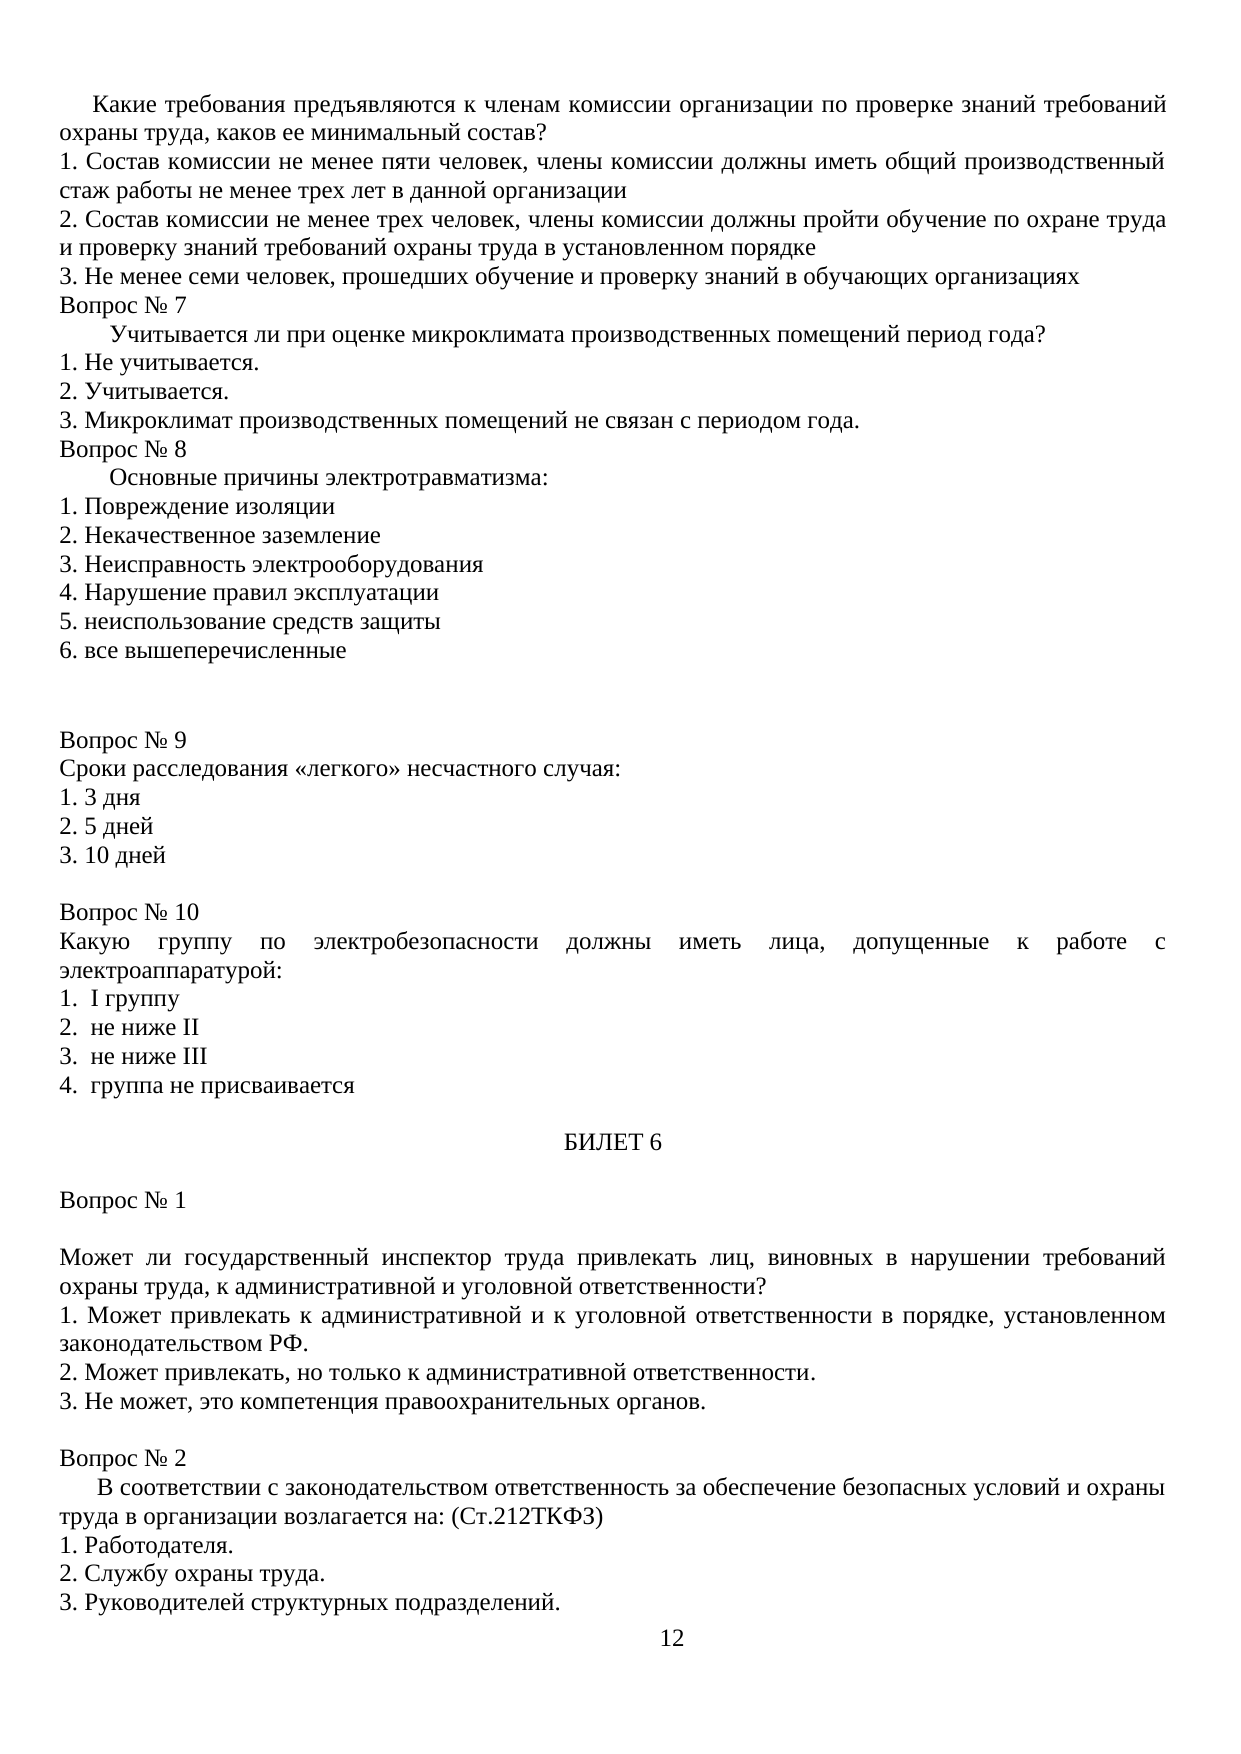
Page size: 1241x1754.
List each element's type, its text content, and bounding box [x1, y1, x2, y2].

text 1. Состав комиссии не менее пяти человек, члены комиссии должны иметь общий производственный стаж работы не менее трех лет в данной организации [59, 146, 1167, 204]
text 4. Нарушение правил эксплуатации [59, 577, 1167, 606]
text 5. неиспользование средств защиты [59, 606, 1167, 635]
text 3. Не может, это компетенция правоохранительных органов. [59, 1386, 1167, 1415]
text 4. группа не присваивается [59, 1070, 1167, 1098]
text Может ли государственный инспектор труда привлекать лиц, виновных в нарушении требований охраны труда, к административной и уголовной ответственности? [59, 1242, 1167, 1300]
text 3. Руководителей структурных подразделений. [59, 1587, 1167, 1616]
text Какие требования предъявляются к членам комиссии организации по проверке знаний требований охраны труда, каков ее минимальный состав? [59, 89, 1167, 146]
text 1. Может привлекать к административной и к уголовной ответственности в порядке, установленном законодательством РФ. [59, 1300, 1167, 1357]
text Сроки расследования «легкого» несчастного случая: [59, 753, 1167, 782]
text 2. Может привлекать, но только к административной ответственности. [59, 1357, 1167, 1386]
text 1. Работодателя. [59, 1530, 1167, 1558]
text Вопрос № 2 [59, 1443, 1167, 1472]
text 2. не ниже II [59, 1012, 1167, 1041]
text 1. 3 дня [59, 782, 1167, 811]
text Учитывается ли при оценке микроклимата производственных помещений период года? [59, 319, 1167, 347]
text Вопрос № 8 [59, 434, 1167, 462]
text 1. Не учитывается. [59, 347, 1167, 376]
text Вопрос № 1 [59, 1185, 1167, 1213]
text 3. Микроклимат производственных помещений не связан с периодом года. [59, 405, 1167, 434]
text 3. 10 дней [59, 840, 1167, 868]
text 2. Службу охраны труда. [59, 1558, 1167, 1587]
text Вопрос № 9 [59, 725, 1167, 753]
text 3. Не менее семи человек, прошедших обучение и проверку знаний в обучающих организациях [59, 261, 1167, 290]
text 2. Учитывается. [59, 376, 1167, 405]
text 2. 5 дней [59, 811, 1167, 840]
text 1. Повреждение изоляции [59, 491, 1167, 520]
text Вопрос № 7 [59, 290, 1167, 319]
text 2. Некачественное заземление [59, 520, 1167, 549]
text В соответствии с законодательством ответственность за обеспечение безопасных условий и охраны труда в организации возлагается на: (Ст.212ТКФЗ) [59, 1472, 1167, 1530]
text БИЛЕТ 6 [59, 1127, 1167, 1156]
text 3. не ниже III [59, 1041, 1167, 1070]
text 1. I группу [59, 983, 1167, 1012]
text 6. все вышеперечисленные [59, 635, 1167, 664]
text 3. Неисправность электрооборудования [59, 549, 1167, 577]
text Вопрос № 10 [59, 897, 1167, 926]
text Какую группу по электробезопасности должны иметь лица, допущенные к работе с электроаппаратурой: [59, 926, 1167, 983]
text Основные причины электротравматизма: [59, 462, 1167, 491]
text 2. Состав комиссии не менее трех человек, члены комиссии должны пройти обучение по охране труда и проверку знаний требований охраны труда в установленном порядке [59, 204, 1167, 261]
